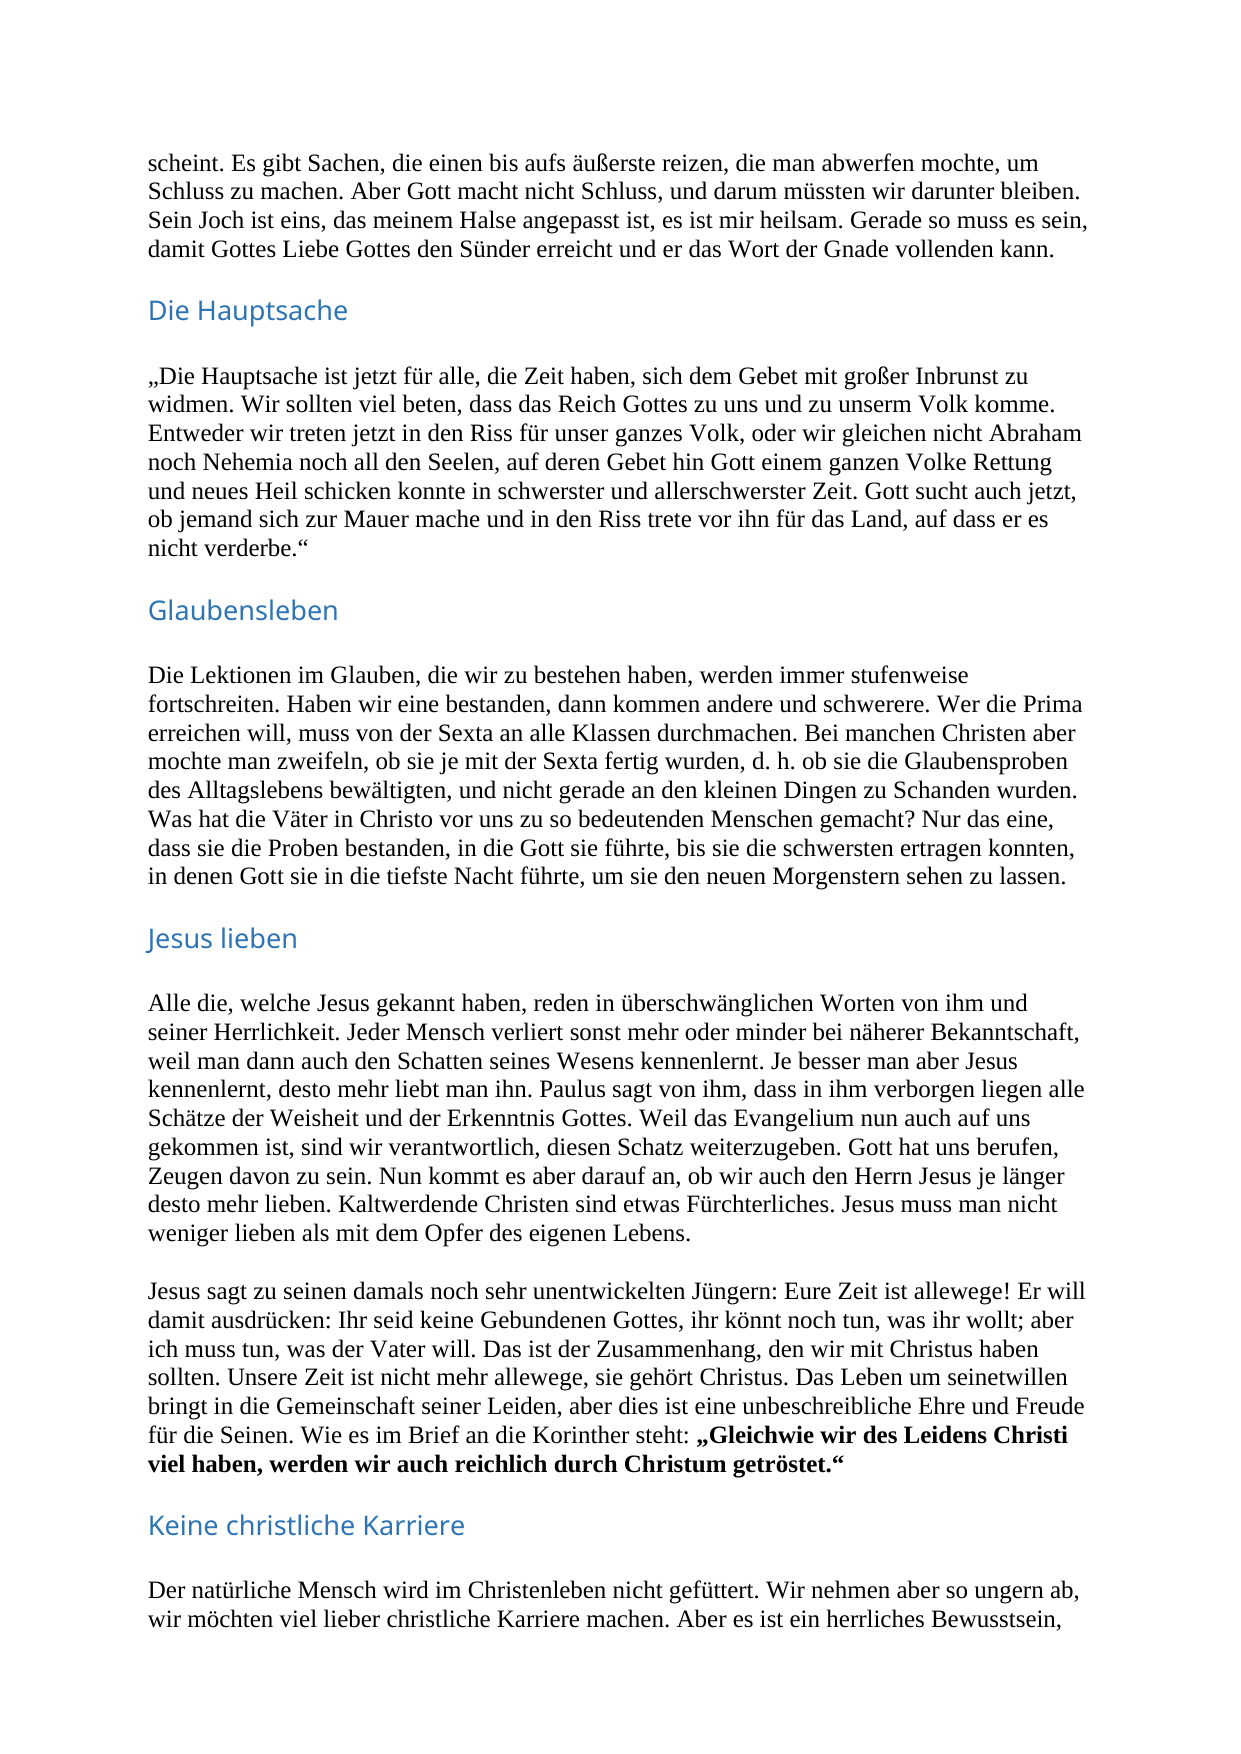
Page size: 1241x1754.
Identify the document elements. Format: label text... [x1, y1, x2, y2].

text „Die Hauptsache ist jetzt für alle, die Zeit haben, sich dem Gebet mit großer Inbrunst zu widmen. Wir sollten viel beten, dass das Reich Gottes zu uns und zu unserm Volk komme. Entweder wir treten jetzt in den Riss für unser ganzes Volk, oder wir gleichen nicht Abraham noch Nehemia noch all den Seelen, auf deren Gebet hin Gott einem ganzen Volke Rettung und neues Heil schicken konnte in schwerster und allerschwerster Zeit. Gott sucht auch jetzt, ob jemand sich zur Mauer mache und in den Riss trete vor ihn für das Land, auf dass er es nicht verderbe.“ [148, 361, 1093, 562]
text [148, 148, 1093, 263]
subtitle Jesus lieben [148, 919, 1093, 956]
text Die Lektionen im Glauben, die wir zu bestehen haben, werden immer stufenweise fortschreiten. Haben wir eine bestanden, dann kommen andere und schwerere. Wer die Prima erreichen will, muss von der Sexta an alle Klassen durchmachen. Bei manchen Christen aber mochte man zweifeln, ob sie je mit der Sexta fertig wurden, d. h. ob sie die Glaubensproben des Alltagslebens bewältigten, und nicht gerade an den kleinen Dingen zu Schanden wurden. Was hat die Väter in Christo vor uns zu so bedeutenden Menschen gemacht? Nur das eine, dass sie die Proben bestanden, in die Gott sie führte, bis sie die schwersten ertragen konnten, in denen Gott sie in die tiefste Nacht führte, um sie den neuen Morgenstern sehen zu lassen. [148, 660, 1093, 890]
text Alle die, welche Jesus gekannt haben, reden in überschwänglichen Worten von ihm und seiner Herrlichkeit. Jeder Mensch verliert sonst mehr oder minder bei näherer Bekanntschaft, weil man dann auch den Schatten seines Wesens kennenlernt. Je besser man aber Jesus kennenlernt, desto mehr liebt man ihn. Paulus sagt von ihm, dass in ihm verborgen liegen alle Schätze der Weisheit und der Erkenntnis Gottes. Weil das Evangelium nun auch auf uns gekommen ist, sind wir verantwortlich, diesen Schatz weiterzugeben. Gott hat uns berufen, Zeugen davon zu sein. Nun kommt es aber darauf an, ob wir auch den Herrn Jesus je länger desto mehr lieben. Kaltwerdende Christen sind etwas Fürchterliches. Jesus muss man nicht weniger lieben als mit dem Opfer des eigenen Lebens. [148, 988, 1093, 1247]
subtitle Glaubensleben [148, 591, 1093, 628]
subtitle Keine christliche Karriere [148, 1507, 1093, 1543]
text Jesus sagt zu seinen damals noch sehr unentwickelten Jüngern: Eure Zeit ist allewege! Er will damit ausdrücken: Ihr seid keine Gebundenen Gottes, ihr könnt noch tun, was ihr wollt; aber ich muss tun, was der Vater will. Das ist der Zusammenhang, den wir mit Christus haben sollten. Unsere Zeit ist nicht mehr allewege, sie gehört Christus. Das Leben um seinetwillen bringt in die Gemeinschaft seiner Leiden, aber dies ist eine unbeschreibliche Ehre und Freude für die Seinen. Wie es im Brief an die Korinther steht: „Gleichwie wir des Leidens Christi viel haben, werden wir auch reichlich durch Christum getröstet.“ [148, 1276, 1093, 1477]
subtitle Die Hauptsache [148, 292, 1093, 329]
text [148, 1576, 1093, 1633]
